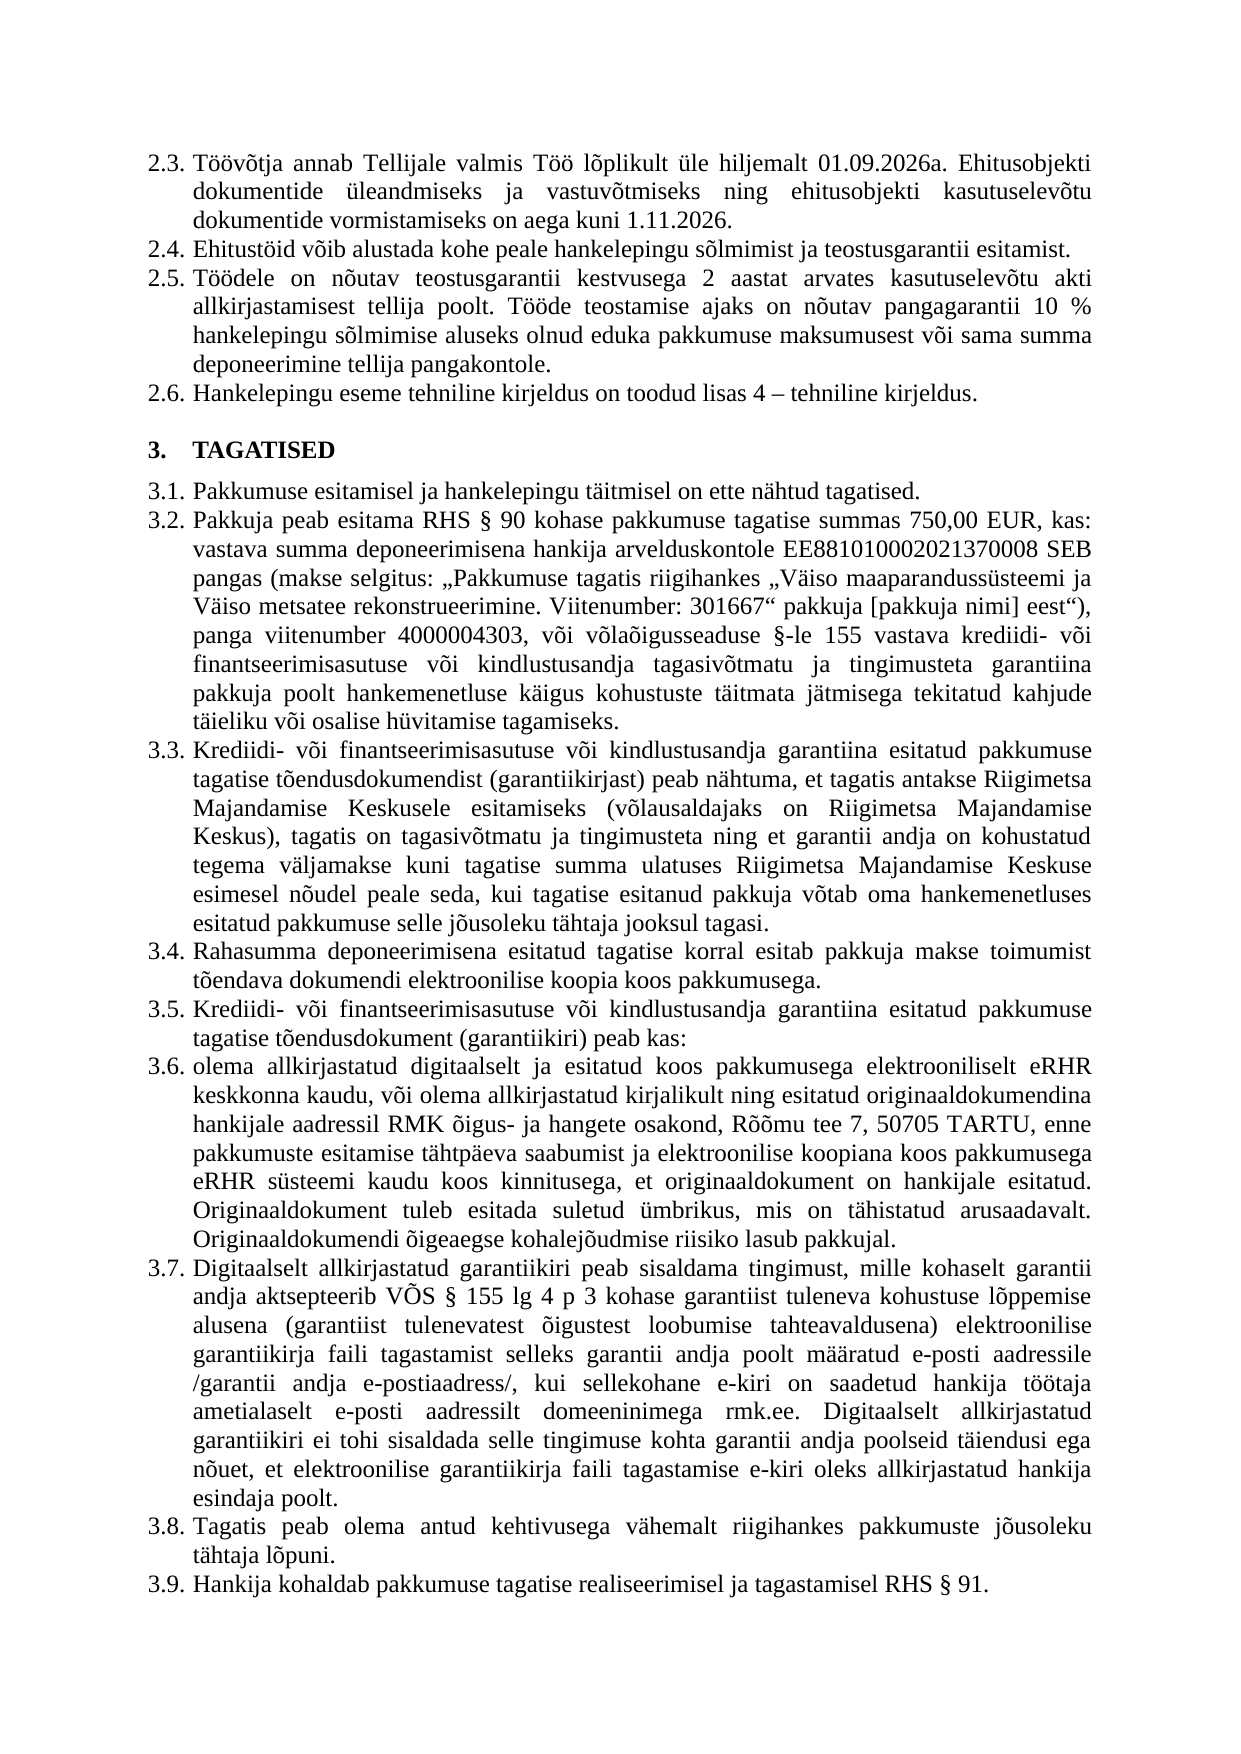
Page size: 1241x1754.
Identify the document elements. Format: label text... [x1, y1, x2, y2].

text Tagatis peab olema antud kehtivusega vähemalt riigihankes pakkumuste jõusoleku tähtaja lõpuni. [148, 1511, 1093, 1569]
text Pakkuja peab esitama RHS § 90 kohase pakkumuse tagatise summas 750,00 EUR, kas: vastava summa deponeerimisena hankija arvelduskontole EE881010002021370008 SEB pangas (makse selgitus: „Pakkumuse tagatis riigihankes „Väiso maaparandussüsteemi ja Väiso metsatee rekonstrueerimine. Viitenumber: 301667“ pakkuja [pakkuja nimi] eest“), panga viitenumber 4000004303, või võlaõigusseaduse §-le 155 vastava krediidi- või finantseerimisasutuse või kindlustusandja tagasivõtmatu ja tingimusteta garantiina pakkuja poolt hankemenetluse käigus kohustuste täitmata jätmisega tekitatud kahjude täieliku või osalise hüvitamise tagamiseks. [148, 505, 1093, 735]
text Pakkumuse esitamisel ja hankelepingu täitmisel on ette nähtud tagatised. [148, 476, 1093, 505]
text Krediidi- või finantseerimisasutuse või kindlustusandja garantiina esitatud pakkumuse tagatise tõendusdokument (garantiikiri) peab kas: [148, 994, 1093, 1051]
text olema allkirjastatud digitaalselt ja esitatud koos pakkumusega elektrooniliselt eRHR keskkonna kaudu, või olema allkirjastatud kirjalikult ning esitatud originaaldokumendina hankijale aadressil RMK õigus- ja hangete osakond, Rõõmu tee 7, 50705 TARTU, enne pakkumuste esitamise tähtpäeva saabumist ja elektroonilise koopiana koos pakkumusega eRHR süsteemi kaudu koos kinnitusega, et originaaldokument on hankijale esitatud. Originaaldokument tuleb esitada suletud ümbrikus, mis on tähistatud arusaadavalt. Originaaldokumendi õigeaegse kohalejõudmise riisiko lasub pakkujal. [148, 1051, 1093, 1253]
text Hankelepingu eseme tehniline kirjeldus on toodud lisas 4 – tehniline kirjeldus. [148, 378, 1093, 406]
text Krediidi- või finantseerimisasutuse või kindlustusandja garantiina esitatud pakkumuse tagatise tõendusdokumendist (garantiikirjast) peab nähtuma, et tagatis antakse Riigimetsa Majandamise Keskusele esitamiseks (võlausaldajaks on Riigimetsa Majandamise Keskus), tagatis on tagasivõtmatu ja tingimusteta ning et garantii andja on kohustatud tegema väljamakse kuni tagatise summa ulatuses Riigimetsa Majandamise Keskuse esimesel nõudel peale seda, kui tagatise esitanud pakkuja võtab oma hankemenetluses esitatud pakkumuse selle jõusoleku tähtaja jooksul tagasi. [148, 735, 1093, 936]
list TAGATISED [148, 435, 1093, 464]
text Rahasumma deponeerimisena esitatud tagatise korral esitab pakkuja makse toimumist tõendava dokumendi elektroonilise koopia koos pakkumusega. [148, 936, 1093, 994]
text Digitaalselt allkirjastatud garantiikiri peab sisaldama tingimust, mille kohaselt garantii andja aktsepteerib VÕS § 155 lg 4 p 3 kohase garantiist tuleneva kohustuse lõppemise alusena (garantiist tulenevatest õigustest loobumise tahteavaldusena) elektroonilise garantiikirja faili tagastamist selleks garantii andja poolt määratud e-posti aadressile /garantii andja e-postiaadress/, kui sellekohane e-kiri on saadetud hankija töötaja ametialaselt e-posti aadressilt domeeninimega rmk.ee. Digitaalselt allkirjastatud garantiikiri ei tohi sisaldada selle tingimuse kohta garantii andja poolseid täiendusi ega nõuet, et elektroonilise garantiikirja faili tagastamise e-kiri oleks allkirjastatud hankija esindaja poolt. [148, 1253, 1093, 1511]
text Hankija kohaldab pakkumuse tagatise realiseerimisel ja tagastamisel RHS § 91. [148, 1569, 1093, 1598]
text Töövõtja annab Tellijale valmis Töö lõplikult üle hiljemalt 01.09.2026a. Ehitusobjekti dokumentide üleandmiseks ja vastuvõtmiseks ning ehitusobjekti kasutuselevõtu dokumentide vormistamiseks on aega kuni 1.11.2026. [148, 148, 1093, 234]
text Töödele on nõutav teostusgarantii kestvusega 2 aastat arvates kasutuselevõtu akti allkirjastamisest tellija poolt. Tööde teostamise ajaks on nõutav pangagarantii 10 % hankelepingu sõlmimise aluseks olnud eduka pakkumuse maksumusest või sama summa deponeerimine tellija pangakontole. [148, 263, 1093, 378]
text Ehitustöid võib alustada kohe peale hankelepingu sõlmimist ja teostusgarantii esitamist. [148, 234, 1093, 263]
